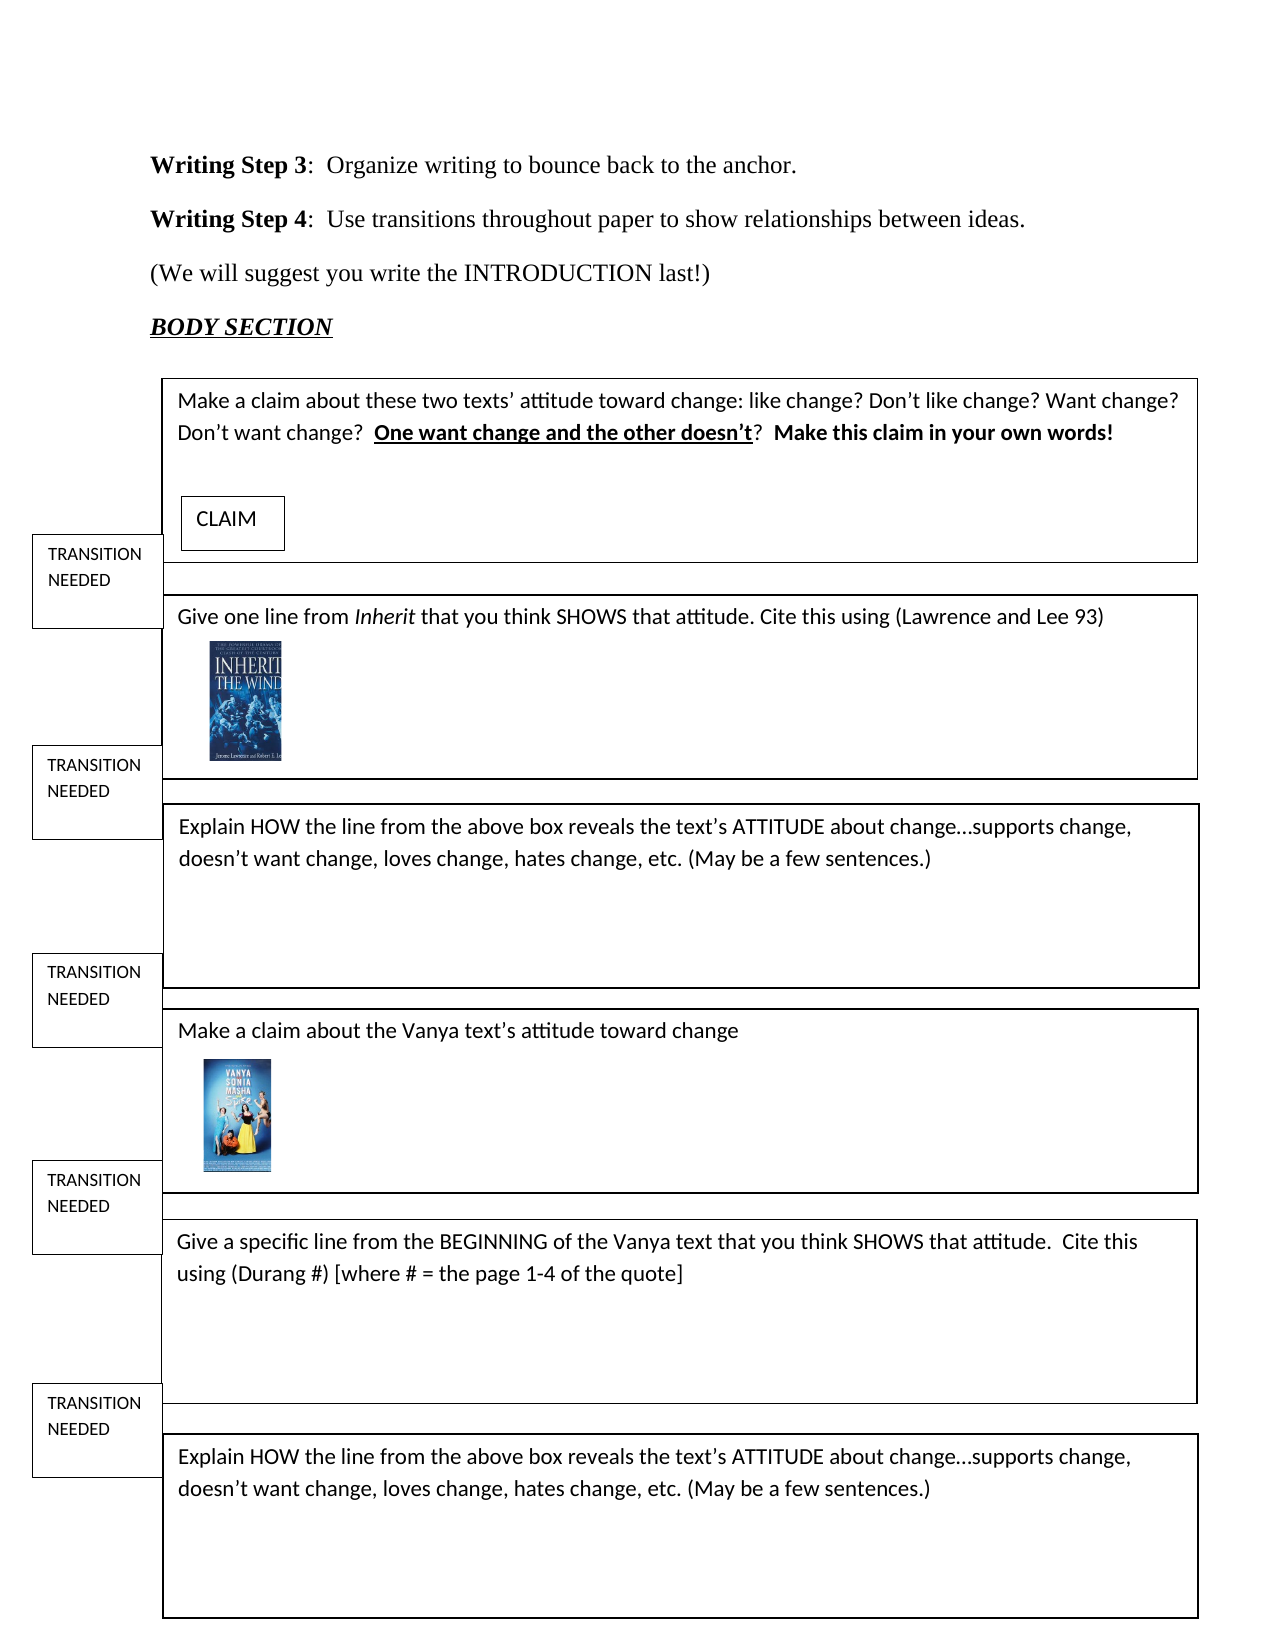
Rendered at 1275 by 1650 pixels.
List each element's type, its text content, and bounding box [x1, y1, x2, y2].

text Writing Step 3: Organize writing to bounce back to the anchor. [150, 150, 1125, 179]
text (We will suggest you write the INTRODUCTION last!) [150, 258, 1125, 286]
picture [202, 1059, 272, 1170]
picture [209, 641, 282, 761]
text BODY SECTION [150, 312, 1125, 340]
text Writing Step 4: Use transitions throughout paper to show relationships between ideas. [150, 204, 1125, 233]
